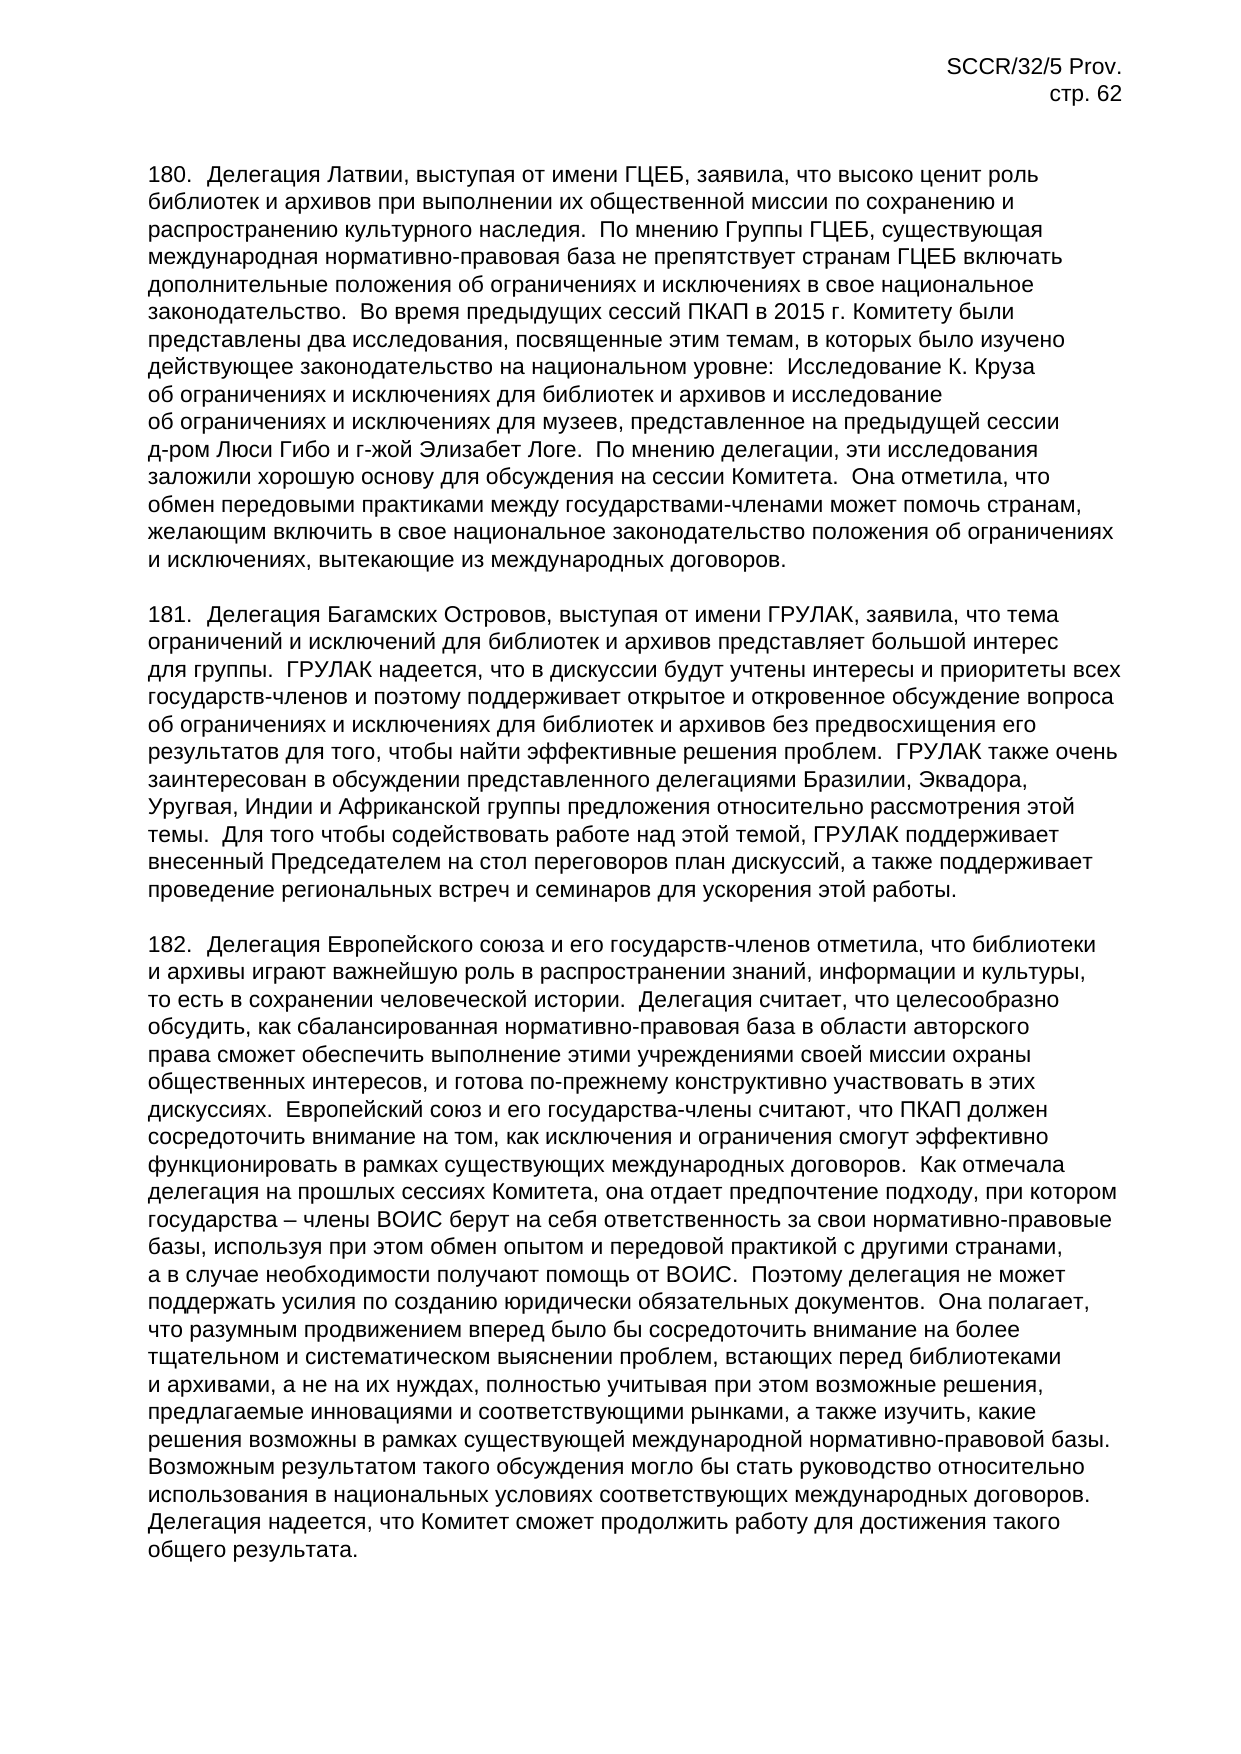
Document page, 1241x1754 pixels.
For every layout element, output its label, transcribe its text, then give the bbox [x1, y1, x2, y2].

list Делегация Багамских Островов, выступая от имени ГРУЛАК, заявила, что тема ограничений и исключений для библиотек и архивов представляет большой интерес для группы. ГРУЛАК надеется, что в дискуссии будут учтены интересы и приоритеты всех государств-членов и поэтому поддерживает открытое и откровенное обсуждение вопроса об ограничениях и исключениях для библиотек и архивов без предвосхищения его результатов для того, чтобы найти эффективные решения проблем. ГРУЛАК также очень заинтересован в обсуждении представленного делегациями Бразилии, Эквадора, Уругвая, Индии и Африканской группы предложения относительно рассмотрения этой темы. Для того чтобы содействовать работе над этой темой, ГРУЛАК поддерживает внесенный Председателем на стол переговоров план дискуссий, а также поддерживает проведение региональных встреч и семинаров для ускорения этой работы. [148, 600, 1122, 902]
list Делегация Латвии, выступая от имени ГЦЕБ, заявила, что высоко ценит роль библиотек и архивов при выполнении их общественной миссии по сохранению и распространению культурного наследия. По мнению Группы ГЦЕБ, существующая международная нормативно-правовая база не препятствует странам ГЦЕБ включать дополнительные положения об ограничениях и исключениях в свое национальное законодательство. Во время предыдущих сессий ПКАП в 2015 г. Комитету были представлены два исследования, посвященные этим темам, в которых было изучено действующее законодательство на национальном уровне: Исследование К. Круза об ограничениях и исключениях для библиотек и архивов и исследование об ограничениях и исключениях для музеев, представленное на предыдущей сессии д-ром Люси Гибо и г-жой Элизабет Логе. По мнению делегации, эти исследования заложили хорошую основу для обсуждения на сессии Комитета. Она отметила, что обмен передовыми практиками между государствами-членами может помочь странам, желающим включить в свое национальное законодательство положения об ограничениях и исключениях, вытекающие из международных договоров. [148, 160, 1122, 572]
list Делегация Европейского союза и его государств-членов отметила, что библиотеки и архивы играют важнейшую роль в распространении знаний, информации и культуры, то есть в сохранении человеческой истории. Делегация считает, что целесообразно обсудить, как сбалансированная нормативно-правовая база в области авторского права сможет обеспечить выполнение этими учреждениями своей миссии охраны общественных интересов, и готова по-прежнему конструктивно участвовать в этих дискуссиях. Европейский союз и его государства-члены считают, что ПКАП должен сосредоточить внимание на том, как исключения и ограничения смогут эффективно функционировать в рамках существующих международных договоров. Как отмечала делегация на прошлых сессиях Комитета, она отдает предпочтение подходу, при котором государства – члены ВОИС берут на себя ответственность за свои нормативно-правовые базы, используя при этом обмен опытом и передовой практикой с другими странами, а в случае необходимости получают помощь от ВОИС. Поэтому делегация не может поддержать усилия по созданию юридически обязательных документов. Она полагает, что разумным продвижением вперед было бы сосредоточить внимание на более тщательном и систематическом выяснении проблем, встающих перед библиотеками и архивами, а не на их нуждах, полностью учитывая при этом возможные решения, предлагаемые инновациями и соответствующими рынками, а также изучить, какие решения возможны в рамках существующей международной нормативно-правовой базы. Возможным результатом такого обсуждения могло бы стать руководство относительно использования в национальных условиях соответствующих международных договоров. Делегация надеется, что Комитет сможет продолжить работу для достижения такого общего результата. [148, 930, 1122, 1562]
